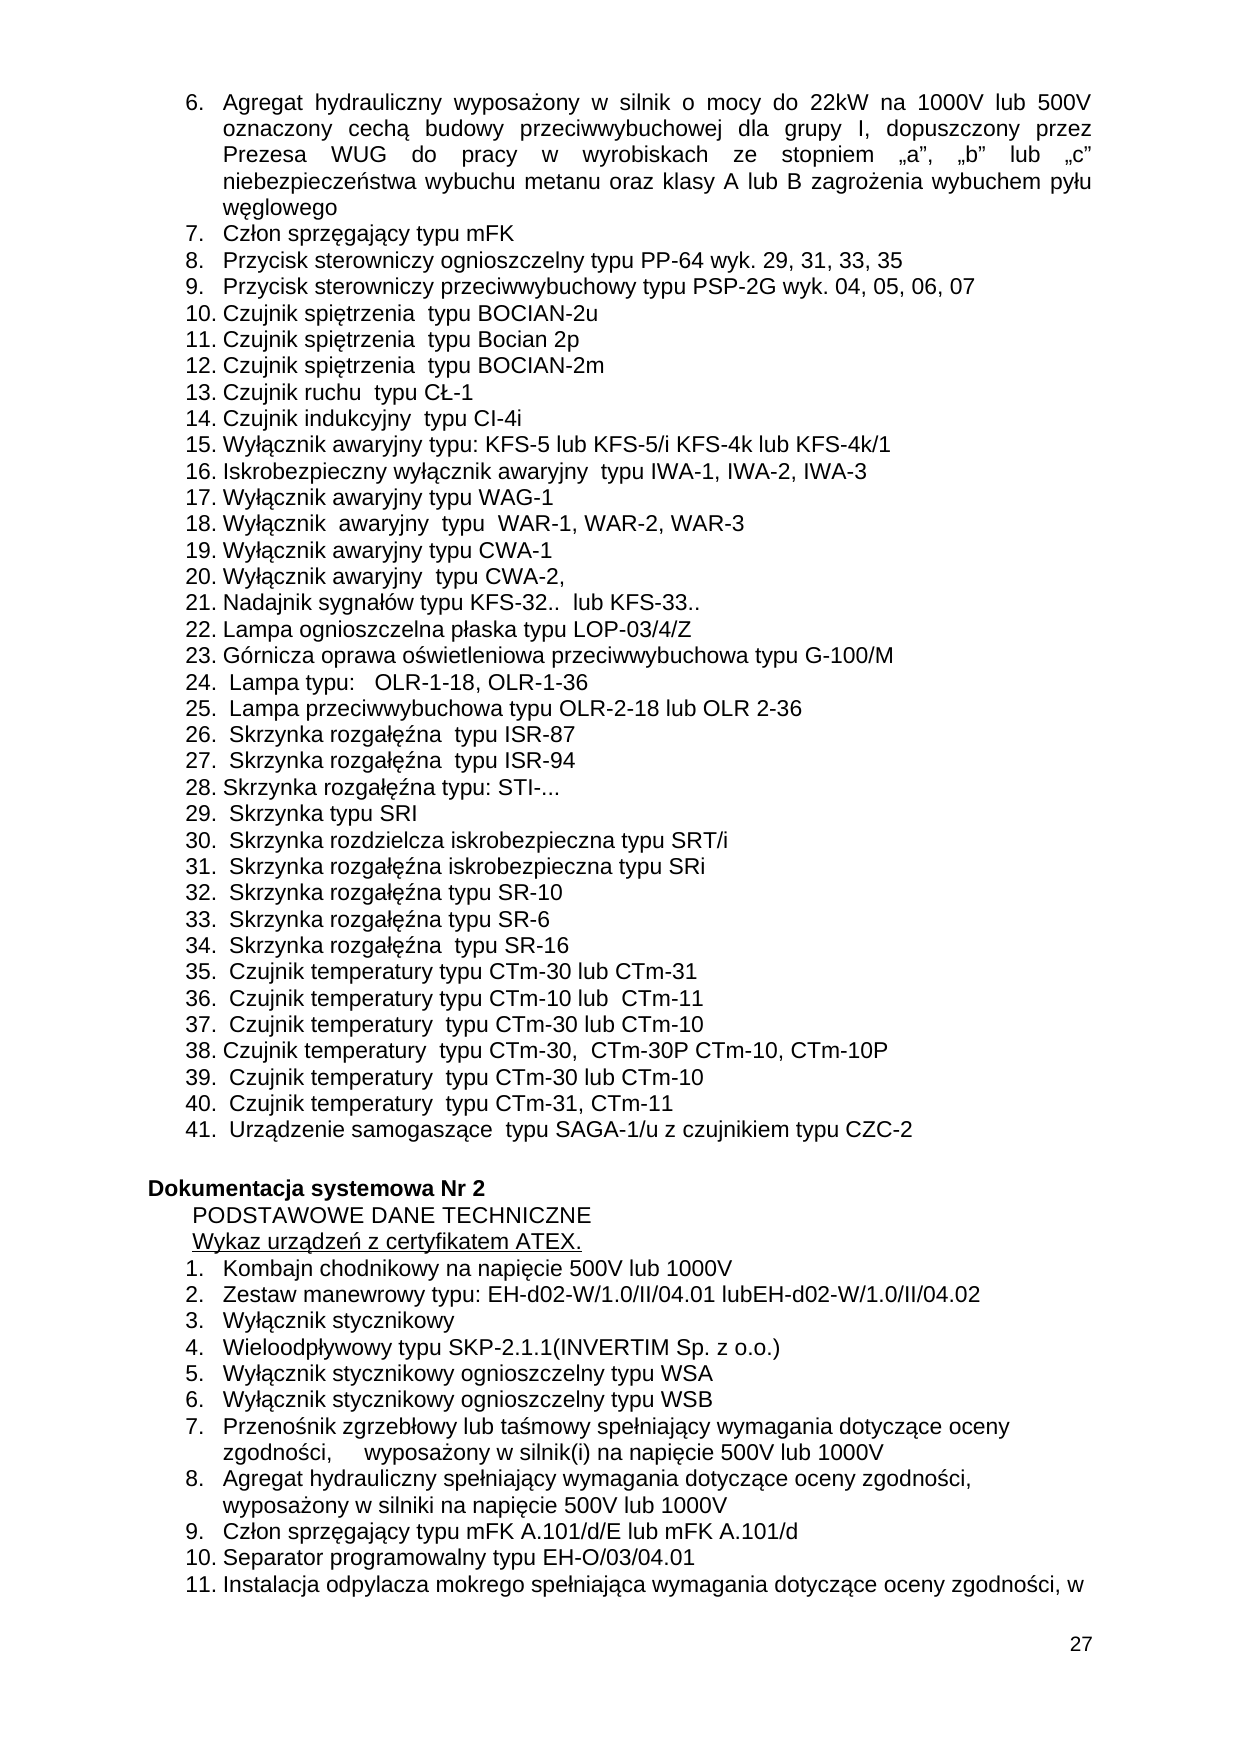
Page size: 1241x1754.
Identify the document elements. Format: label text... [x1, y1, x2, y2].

list Przycisk sterowniczy ognioszczelny typu PP-64 wyk. 29, 31, 33, 35 [185, 247, 1092, 273]
list Lampa przeciwwybuchowa typu OLR-2-18 lub OLR 2-36 [185, 695, 1092, 721]
text Dokumentacja systemowa Nr 2 [148, 1175, 1092, 1202]
list Wyłącznik stycznikowy ognioszczelny typu WSB [185, 1386, 1092, 1413]
list Wieloodpływowy typu SKP-2.1.1(INVERTIM Sp. z o.o.) [185, 1333, 1092, 1360]
list Czujnik ruchu typu CŁ-1 [185, 378, 1092, 405]
list Skrzynka rozgałęźna typu SR-10 [185, 879, 1092, 906]
list Urządzenie samogaszące typu SAGA-1/u z czujnikiem typu CZC-2 [185, 1116, 1092, 1143]
list Skrzynka rozgałęźna typu: STI-... [185, 774, 1092, 800]
list Skrzynka rozgałęźna typu ISR-94 [185, 747, 1092, 774]
list Wyłącznik awaryjny typu WAR-1, WAR-2, WAR-3 [185, 510, 1092, 537]
list Skrzynka rozgałęźna typu SR-16 [185, 932, 1092, 958]
list Skrzynka rozgałęźna typu SR-6 [185, 906, 1092, 932]
list Kombajn chodnikowy na napięcie 500V lub 1000V [185, 1254, 1092, 1281]
list Czujnik temperatury typu CTm-30, CTm-30P CTm-10, CTm-10P [185, 1037, 1092, 1064]
list Czujnik spiętrzenia typu BOCIAN-2u [185, 299, 1092, 326]
list Agregat hydrauliczny wyposażony w silnik o mocy do 22kW na 1000V lub 500V oznaczony cechą budowy przeciwwybuchowej dla grupy I, dopuszczony przez Prezesa WUG do pracy w wyrobiskach ze stopniem „a”, „b” lub „c” niebezpieczeństwa wybuchu metanu oraz klasy A lub B zagrożenia wybuchem pyłu węglowego [185, 89, 1092, 220]
list Skrzynka typu SRI [185, 800, 1092, 827]
list Skrzynka rozgałęźna typu ISR-87 [185, 721, 1092, 747]
list Skrzynka rozdzielcza iskrobezpieczna typu SRT/i [185, 827, 1092, 853]
list Skrzynka rozgałęźna iskrobezpieczna typu SRi [185, 853, 1092, 879]
list Wyłącznik awaryjny typu: KFS-5 lub KFS-5/i KFS-4k lub KFS-4k/1 [185, 431, 1092, 458]
list Czujnik temperatury typu CTm-31, CTm-11 [185, 1090, 1092, 1116]
text Wykaz urządzeń z certyfikatem ATEX. [192, 1228, 1092, 1254]
list Separator programowalny typu EH-O/03/04.01 [185, 1544, 1092, 1571]
list Iskrobezpieczny wyłącznik awaryjny typu IWA-1, IWA-2, IWA-3 [185, 458, 1092, 484]
list Czujnik temperatury typu CTm-30 lub CTm-10 [185, 1011, 1092, 1037]
list Wyłącznik awaryjny typu CWA-1 [185, 537, 1092, 563]
list Czujnik spiętrzenia typu Bocian 2p [185, 326, 1092, 352]
list Czujnik temperatury typu CTm-10 lub CTm-11 [185, 985, 1092, 1011]
list Wyłącznik stycznikowy ognioszczelny typu WSA [185, 1360, 1092, 1386]
list Górnicza oprawa oświetleniowa przeciwwybuchowa typu G-100/M [185, 642, 1092, 668]
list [185, 1571, 1092, 1597]
list Czujnik temperatury typu CTm-30 lub CTm-31 [185, 958, 1092, 985]
list Wyłącznik awaryjny typu CWA-2, [185, 563, 1092, 589]
list Lampa typu: OLR-1-18, OLR-1-36 [185, 668, 1092, 695]
list Czujnik indukcyjny typu CI-4i [185, 405, 1092, 431]
list Czujnik spiętrzenia typu BOCIAN-2m [185, 352, 1092, 378]
list Wyłącznik stycznikowy [185, 1307, 1092, 1333]
list Zestaw manewrowy typu: EH-d02-W/1.0/II/04.01 lubEH-d02-W/1.0/II/04.02 [185, 1281, 1092, 1307]
list Wyłącznik awaryjny typu WAG-1 [185, 484, 1092, 510]
list Agregat hydrauliczny spełniający wymagania dotyczące oceny zgodności, wyposażony w silniki na napięcie 500V lub 1000V [185, 1465, 1092, 1518]
text PODSTAWOWE DANE TECHNICZNE [192, 1202, 1092, 1228]
list Nadajnik sygnałów typu KFS-32.. lub KFS-33.. [185, 589, 1092, 616]
list Człon sprzęgający typu mFK A.101/d/E lub mFK A.101/d [185, 1518, 1092, 1544]
list Czujnik temperatury typu CTm-30 lub CTm-10 [185, 1064, 1092, 1090]
list Człon sprzęgający typu mFK [185, 220, 1092, 247]
list Lampa ognioszczelna płaska typu LOP-03/4/Z [185, 616, 1092, 642]
list Przycisk sterowniczy przeciwwybuchowy typu PSP-2G wyk. 04, 05, 06, 07 [185, 273, 1092, 299]
list Przenośnik zgrzebłowy lub taśmowy spełniający wymagania dotyczące oceny zgodności, wyposażony w silnik(i) na napięcie 500V lub 1000V [185, 1413, 1092, 1465]
